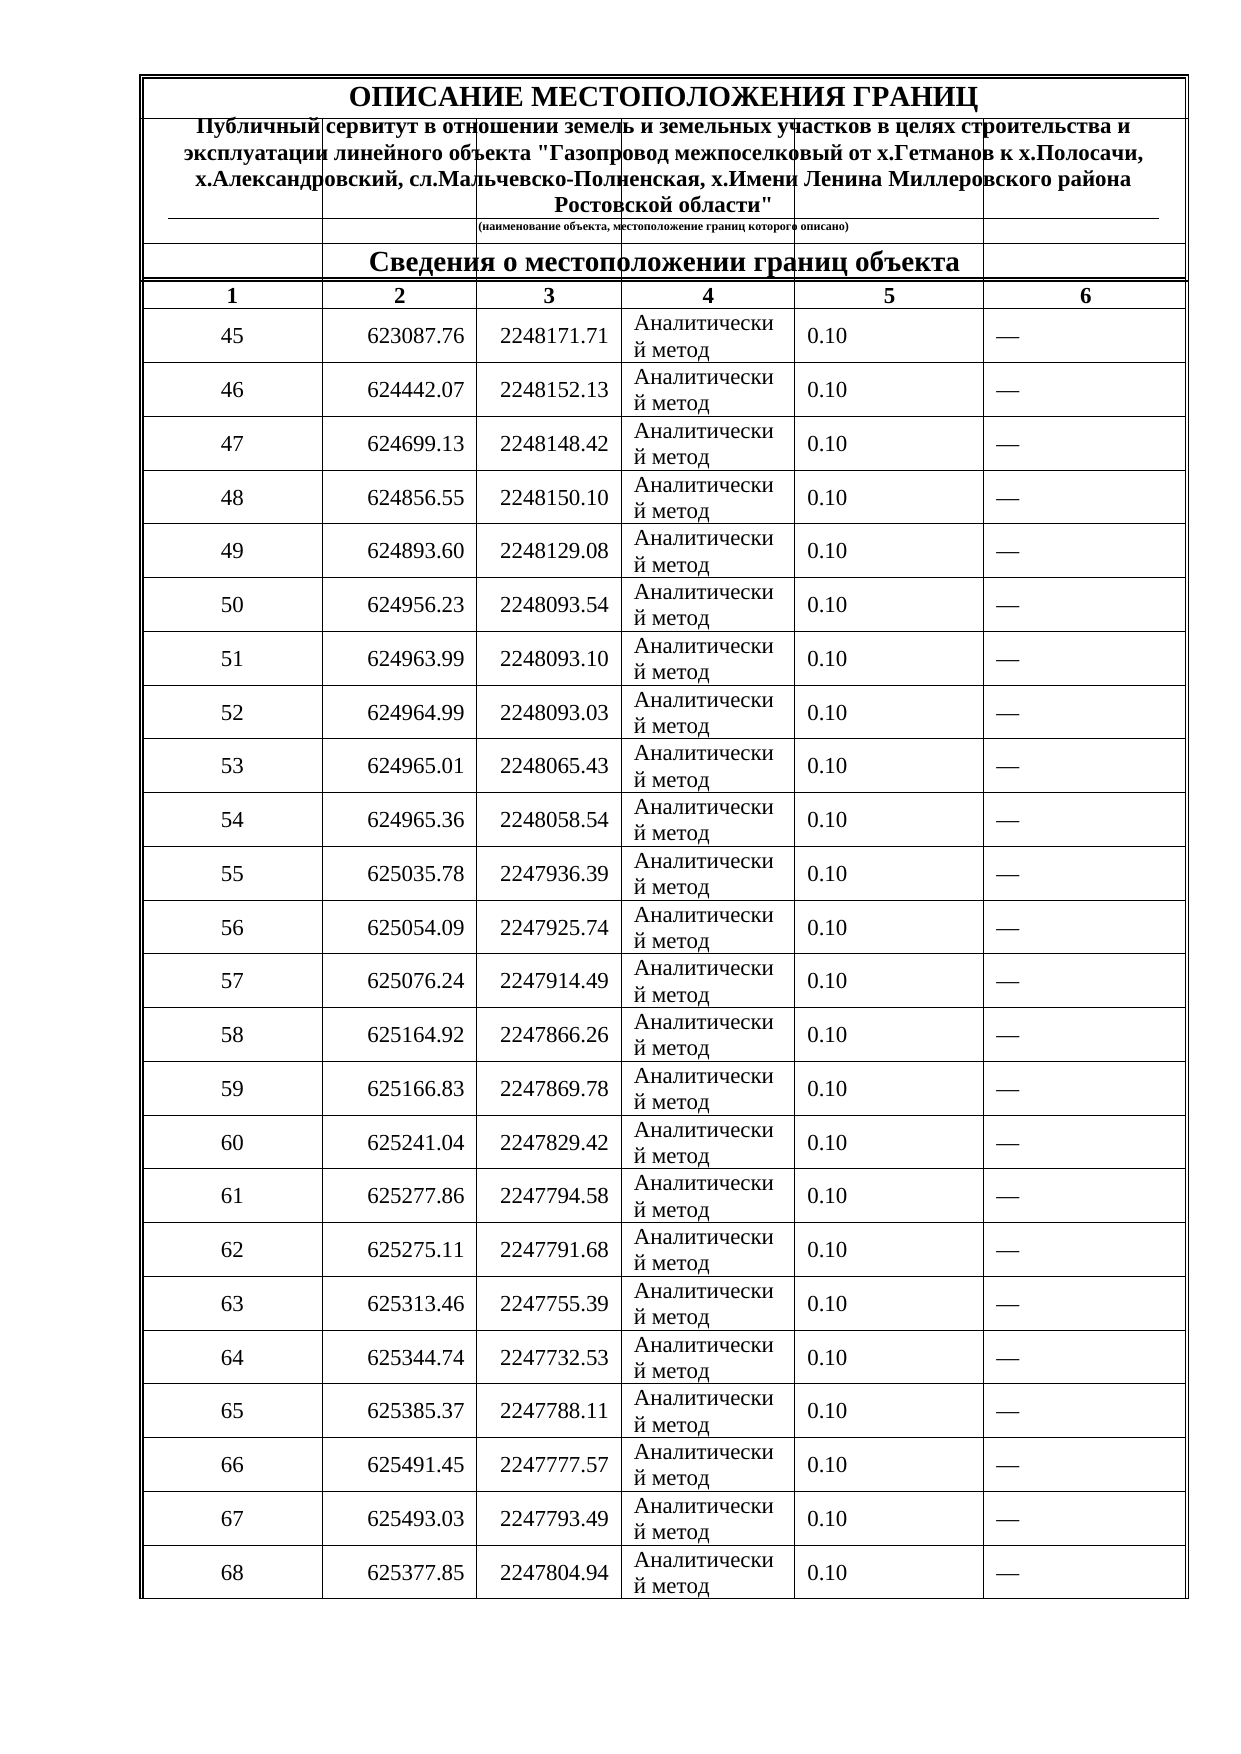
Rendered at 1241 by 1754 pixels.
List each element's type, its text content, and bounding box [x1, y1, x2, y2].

table_header 3 [477, 244, 621, 277]
table_cell Аналитический метод [622, 1492, 794, 1544]
table_cell 56 [144, 901, 322, 953]
table_cell Аналитический метод [622, 793, 794, 846]
table_header 3 [477, 119, 621, 218]
table_header 5 [795, 119, 983, 218]
table_cell Аналитический метод [622, 686, 794, 738]
table_cell 0.10 [795, 954, 983, 1007]
table_cell 2247755.39 [477, 1277, 621, 1329]
table_cell Аналитический метод [622, 1277, 794, 1329]
table_cell 2247777.57 [477, 1438, 621, 1491]
table_cell 60 [144, 1116, 322, 1168]
table_cell 2248148.42 [477, 417, 621, 469]
table_cell 47 [144, 417, 322, 469]
table_cell 0.10 [795, 793, 983, 846]
table_cell 63 [144, 1277, 322, 1329]
table_header 6 [984, 282, 1185, 308]
table_header 2 [323, 219, 476, 243]
table_header 4 [622, 119, 794, 218]
table_cell Аналитический метод [622, 1546, 794, 1598]
table_cell — [984, 686, 1185, 738]
table_cell 53 [144, 739, 322, 792]
table_cell 2247804.94 [477, 1546, 621, 1598]
table_cell 2248150.10 [477, 471, 621, 523]
table_header 6 [984, 119, 1185, 243]
table_cell 0.10 [795, 309, 983, 362]
table_cell — [984, 739, 1185, 792]
table_cell 0.10 [795, 1008, 983, 1061]
table_header 3 [477, 219, 621, 243]
table_cell 624699.13 [323, 417, 476, 469]
table_header 2 [323, 244, 476, 277]
table_cell 52 [144, 686, 322, 738]
table_cell — [984, 632, 1185, 684]
table_cell Аналитический метод [622, 471, 794, 523]
table_cell Аналитический метод [622, 1331, 794, 1383]
table_cell — [984, 1492, 1185, 1544]
table_cell 625241.04 [323, 1116, 476, 1168]
table_cell 625377.85 [323, 1546, 476, 1598]
table_cell 2247869.78 [477, 1062, 621, 1114]
table_cell Аналитический метод [622, 1384, 794, 1437]
table_cell — [984, 1116, 1185, 1168]
table_header 1 [144, 244, 322, 277]
table_cell 2248171.71 [477, 309, 621, 362]
table_cell 2247791.68 [477, 1223, 621, 1276]
table_cell 0.10 [795, 417, 983, 469]
table_cell — [984, 1062, 1185, 1114]
table_cell 623087.76 [323, 309, 476, 362]
table_cell 625344.74 [323, 1331, 476, 1383]
table_cell 57 [144, 954, 322, 1007]
table_cell 625164.92 [323, 1008, 476, 1061]
table_cell 50 [144, 578, 322, 631]
table_cell — [984, 1169, 1185, 1222]
table_header 3 [477, 282, 621, 308]
table_cell Аналитический метод [622, 1116, 794, 1168]
table_cell Аналитический метод [622, 847, 794, 899]
table_cell Аналитический метод [622, 1223, 794, 1276]
table_cell 62 [144, 1223, 322, 1276]
table_cell 0.10 [795, 1062, 983, 1114]
table_cell — [984, 363, 1185, 416]
table_cell 625054.09 [323, 901, 476, 953]
table_header 6 [984, 244, 1185, 277]
table_header 5 [795, 244, 983, 277]
table_cell 624893.60 [323, 524, 476, 577]
table_cell 0.10 [795, 901, 983, 953]
table_cell — [984, 847, 1185, 899]
table_header 4 [622, 282, 794, 308]
table_cell 0.10 [795, 1492, 983, 1544]
table_cell 0.10 [795, 1438, 983, 1491]
table_cell Аналитический метод [622, 1062, 794, 1114]
table_cell 2248093.03 [477, 686, 621, 738]
table_cell 624964.99 [323, 686, 476, 738]
table_cell Аналитический метод [622, 632, 794, 684]
table_cell — [984, 1438, 1185, 1491]
table_cell 2247925.74 [477, 901, 621, 953]
table_cell 0.10 [795, 632, 983, 684]
table_cell 66 [144, 1438, 322, 1491]
table_cell 625166.83 [323, 1062, 476, 1114]
table_cell 55 [144, 847, 322, 899]
table_cell 48 [144, 471, 322, 523]
table_cell — [984, 793, 1185, 846]
table_cell 2248093.54 [477, 578, 621, 631]
table_cell 625275.11 [323, 1223, 476, 1276]
table_cell — [984, 954, 1185, 1007]
table_cell 0.10 [795, 1331, 983, 1383]
table_cell Аналитический метод [622, 901, 794, 953]
table_cell — [984, 901, 1185, 953]
table_cell — [984, 1546, 1185, 1598]
table_cell — [984, 1384, 1185, 1437]
table_cell 2247793.49 [477, 1492, 621, 1544]
table_cell 2248129.08 [477, 524, 621, 577]
table_cell 625493.03 [323, 1492, 476, 1544]
table_cell Аналитический метод [622, 309, 794, 362]
table_cell Аналитический метод [622, 363, 794, 416]
table_cell — [984, 417, 1185, 469]
table_cell Аналитический метод [622, 524, 794, 577]
table_cell 625277.86 [323, 1169, 476, 1222]
table_cell 0.10 [795, 1169, 983, 1222]
table_header 5 [795, 219, 983, 243]
table_cell 2247914.49 [477, 954, 621, 1007]
table_cell 61 [144, 1169, 322, 1222]
table_cell 59 [144, 1062, 322, 1114]
table_cell 0.10 [795, 1116, 983, 1168]
table_cell 54 [144, 793, 322, 846]
table_cell 0.10 [795, 847, 983, 899]
table_cell 624965.36 [323, 793, 476, 846]
table_cell 2248152.13 [477, 363, 621, 416]
table_cell 2247829.42 [477, 1116, 621, 1168]
table_cell 0.10 [795, 471, 983, 523]
table_cell 2248093.10 [477, 632, 621, 684]
table_header 4 [622, 244, 794, 277]
table_cell — [984, 524, 1185, 577]
table_cell 2247794.58 [477, 1169, 621, 1222]
table_cell Аналитический метод [622, 1438, 794, 1491]
table_cell 68 [144, 1546, 322, 1598]
table_header 2 [323, 282, 476, 308]
table_cell 0.10 [795, 1546, 983, 1598]
table_cell 2247936.39 [477, 847, 621, 899]
table_cell 0.10 [795, 524, 983, 577]
table_cell — [984, 1223, 1185, 1276]
table_cell 624956.23 [323, 578, 476, 631]
table_cell — [984, 1277, 1185, 1329]
table_cell Аналитический метод [622, 578, 794, 631]
table_cell — [984, 1008, 1185, 1061]
table_header 1 [144, 119, 322, 243]
table_cell 0.10 [795, 1277, 983, 1329]
table_cell 624856.55 [323, 471, 476, 523]
table_cell 0.10 [795, 578, 983, 631]
table_cell 0.10 [795, 1223, 983, 1276]
table_cell Аналитический метод [622, 1169, 794, 1222]
table_cell 49 [144, 524, 322, 577]
table_cell 625076.24 [323, 954, 476, 1007]
table_cell 624963.99 [323, 632, 476, 684]
table_cell 624442.07 [323, 363, 476, 416]
table_cell 2247788.11 [477, 1384, 621, 1437]
table_cell 625385.37 [323, 1384, 476, 1437]
table_header 5 [795, 282, 983, 308]
table_cell 624965.01 [323, 739, 476, 792]
table_cell — [984, 309, 1185, 362]
table_header 2 [323, 119, 476, 218]
table_cell 51 [144, 632, 322, 684]
table_header 4 [622, 219, 794, 243]
table_cell 625035.78 [323, 847, 476, 899]
table_cell Аналитический метод [622, 417, 794, 469]
table_cell — [984, 1331, 1185, 1383]
table_cell 65 [144, 1384, 322, 1437]
table_cell 0.10 [795, 686, 983, 738]
table_cell 2248058.54 [477, 793, 621, 846]
table_cell 45 [144, 309, 322, 362]
table_cell 67 [144, 1492, 322, 1544]
table_cell 625491.45 [323, 1438, 476, 1491]
table_cell 2247866.26 [477, 1008, 621, 1061]
table_cell — [984, 578, 1185, 631]
table_cell 58 [144, 1008, 322, 1061]
table_cell 625313.46 [323, 1277, 476, 1329]
table_cell 0.10 [795, 739, 983, 792]
table_cell Аналитический метод [622, 739, 794, 792]
table_header 1 [144, 282, 322, 308]
table_cell 64 [144, 1331, 322, 1383]
table_cell 46 [144, 363, 322, 416]
table_cell 0.10 [795, 1384, 983, 1437]
table_cell 2248065.43 [477, 739, 621, 792]
table_cell 0.10 [795, 363, 983, 416]
table_cell — [984, 471, 1185, 523]
table_cell Аналитический метод [622, 954, 794, 1007]
table_cell 2247732.53 [477, 1331, 621, 1383]
table_cell Аналитический метод [622, 1008, 794, 1061]
